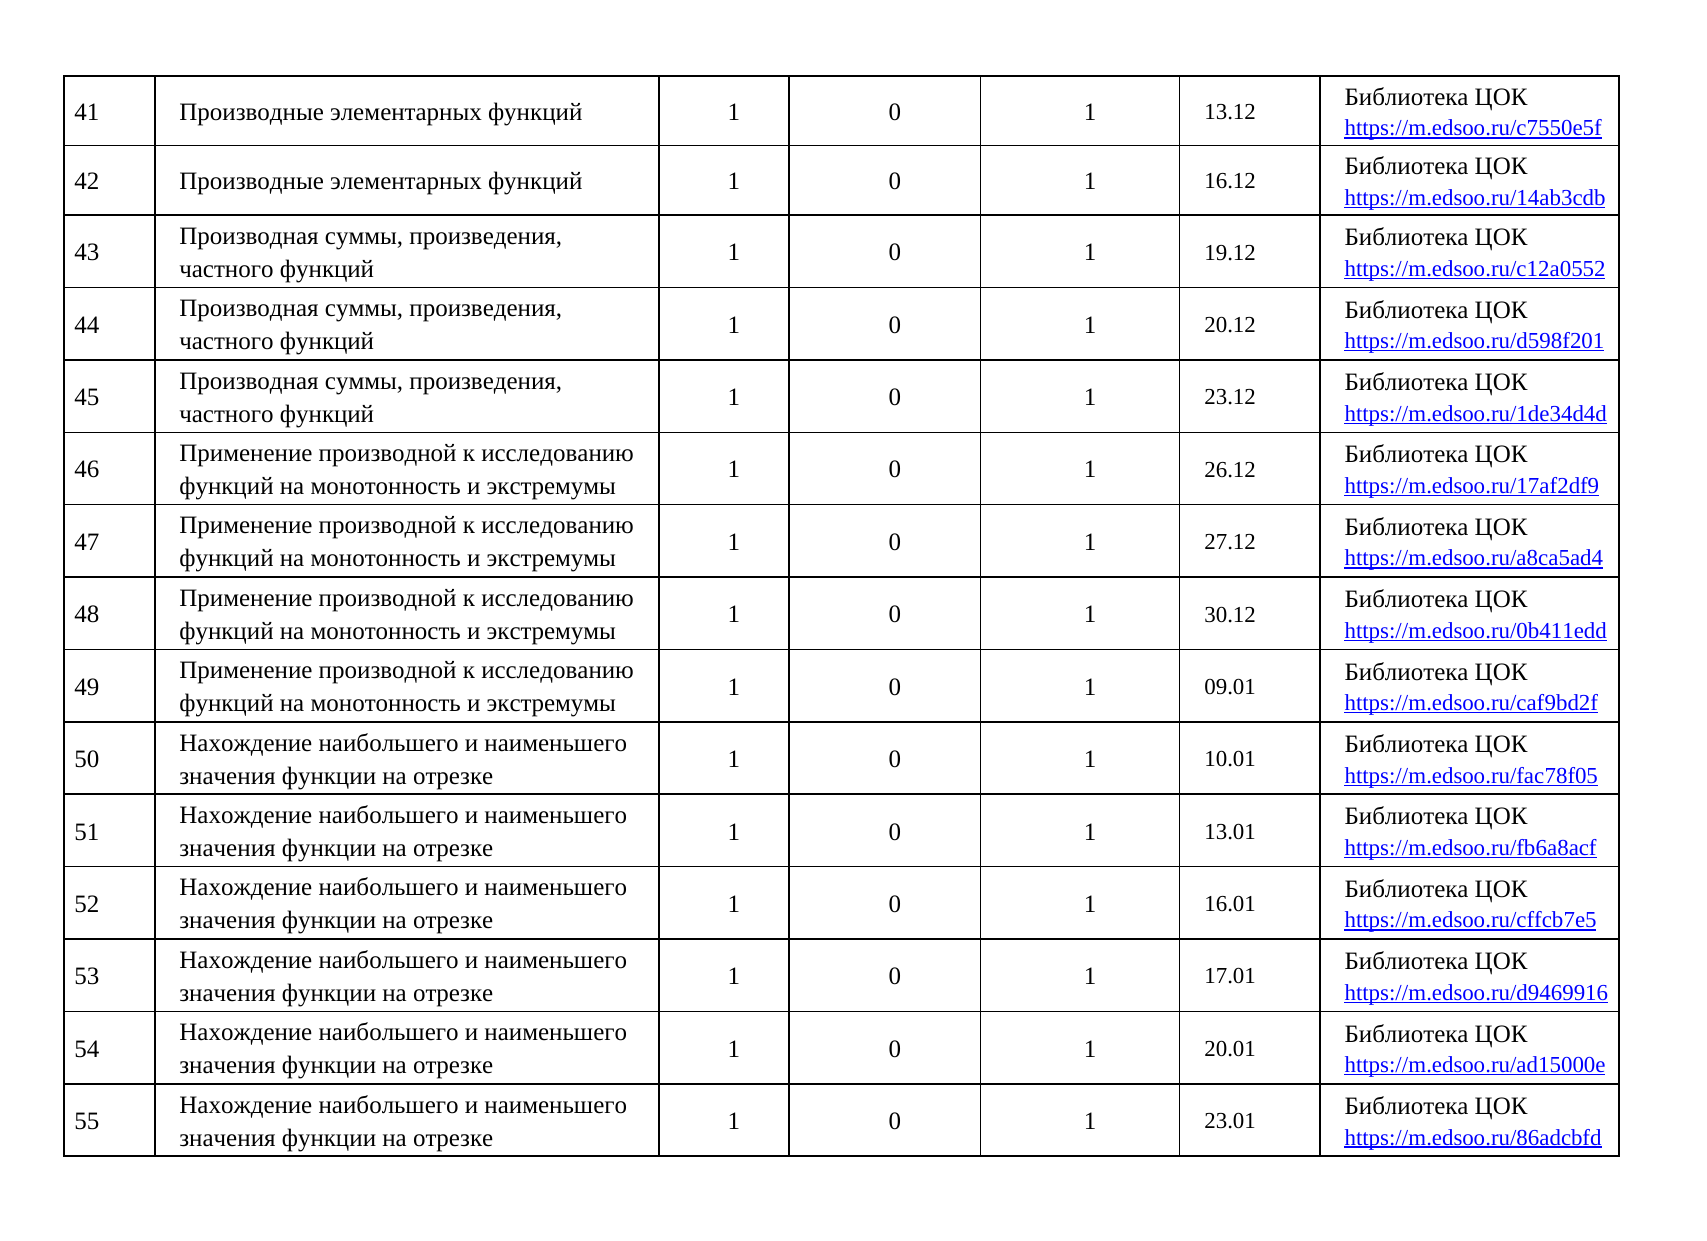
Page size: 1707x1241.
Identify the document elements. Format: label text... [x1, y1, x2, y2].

table_cell 1 [981, 505, 1179, 576]
table_cell 0 [790, 77, 980, 144]
table_cell 42 [65, 146, 154, 214]
table_cell Нахождение наибольшего и наименьшего значения функции на отрезке [156, 723, 658, 793]
table_cell 50 [65, 723, 154, 793]
table_cell 47 [65, 505, 154, 576]
table_cell Библиотека ЦОК https://m.edsoo.ru/86adcbfd [1321, 1085, 1618, 1155]
table_cell 1 [660, 1085, 788, 1155]
table_cell Производная суммы, произведения, частного функций [156, 288, 658, 359]
table_cell 1 [660, 795, 788, 866]
table_cell Применение производной к исследованию функций на монотонность и экстремумы [156, 505, 658, 576]
table_cell 27.12 [1180, 505, 1319, 576]
table_cell Библиотека ЦОК https://m.edsoo.ru/fb6a8acf [1321, 795, 1618, 866]
table_cell 0 [790, 1085, 980, 1155]
table_cell 1 [660, 146, 788, 214]
table_cell 1 [660, 940, 788, 1011]
table_cell 1 [981, 940, 1179, 1011]
table_cell 1 [981, 1085, 1179, 1155]
table_cell 30.12 [1180, 578, 1319, 648]
table_cell 0 [790, 650, 980, 721]
table_cell 53 [65, 940, 154, 1011]
table_cell Библиотека ЦОК https://m.edsoo.ru/c7550e5f [1321, 77, 1618, 144]
table_cell 46 [65, 433, 154, 504]
table_cell 1 [981, 146, 1179, 214]
table_cell 10.01 [1180, 723, 1319, 793]
table_cell Применение производной к исследованию функций на монотонность и экстремумы [156, 578, 658, 648]
table_cell 09.01 [1180, 650, 1319, 721]
table_cell 19.12 [1180, 216, 1319, 287]
table_cell 16.01 [1180, 867, 1319, 938]
table_cell 13.12 [1180, 77, 1319, 144]
table_cell 1 [660, 578, 788, 648]
table_cell 44 [65, 288, 154, 359]
table_cell 1 [981, 288, 1179, 359]
table_cell 1 [981, 867, 1179, 938]
table_cell 0 [790, 578, 980, 648]
table_cell 1 [981, 723, 1179, 793]
table_cell 49 [65, 650, 154, 721]
table_cell 52 [65, 867, 154, 938]
table_cell 1 [981, 433, 1179, 504]
table_cell 1 [660, 867, 788, 938]
table_cell Применение производной к исследованию функций на монотонность и экстремумы [156, 650, 658, 721]
table_cell 55 [65, 1085, 154, 1155]
table_cell 1 [660, 1012, 788, 1083]
table_cell 0 [790, 433, 980, 504]
table_cell Нахождение наибольшего и наименьшего значения функции на отрезке [156, 1012, 658, 1083]
table_cell 1 [981, 77, 1179, 144]
table_cell 0 [790, 940, 980, 1011]
table_cell Производная суммы, произведения, частного функций [156, 216, 658, 287]
table_cell Библиотека ЦОК https://m.edsoo.ru/c12a0552 [1321, 216, 1618, 287]
table_cell 1 [660, 433, 788, 504]
table_cell 1 [981, 795, 1179, 866]
table_cell 0 [790, 723, 980, 793]
table_cell Нахождение наибольшего и наименьшего значения функции на отрезке [156, 795, 658, 866]
table_cell 1 [981, 650, 1179, 721]
table_cell 23.12 [1180, 361, 1319, 431]
table_cell Производные элементарных функций [156, 77, 658, 144]
table_cell Библиотека ЦОК https://m.edsoo.ru/caf9bd2f [1321, 650, 1618, 721]
table_cell 1 [981, 361, 1179, 431]
table_cell Библиотека ЦОК https://m.edsoo.ru/17af2df9 [1321, 433, 1618, 504]
table_cell 1 [660, 216, 788, 287]
table_cell 1 [660, 77, 788, 144]
table_cell 0 [790, 288, 980, 359]
table_cell Библиотека ЦОК https://m.edsoo.ru/ad15000e [1321, 1012, 1618, 1083]
table_cell 16.12 [1180, 146, 1319, 214]
table_cell Библиотека ЦОК https://m.edsoo.ru/d598f201 [1321, 288, 1618, 359]
table_cell 23.01 [1180, 1085, 1319, 1155]
table_cell Библиотека ЦОК https://m.edsoo.ru/1de34d4d [1321, 361, 1618, 431]
table_cell Применение производной к исследованию функций на монотонность и экстремумы [156, 433, 658, 504]
table_cell Библиотека ЦОК https://m.edsoo.ru/cffcb7e5 [1321, 867, 1618, 938]
table_cell 1 [981, 216, 1179, 287]
table_cell 45 [65, 361, 154, 431]
table_cell 26.12 [1180, 433, 1319, 504]
table_cell Производная суммы, произведения, частного функций [156, 361, 658, 431]
table_cell Библиотека ЦОК https://m.edsoo.ru/14ab3cdb [1321, 146, 1618, 214]
table_cell 0 [790, 146, 980, 214]
table_cell 13.01 [1180, 795, 1319, 866]
table_cell 1 [660, 650, 788, 721]
table_cell 1 [660, 288, 788, 359]
table_cell 48 [65, 578, 154, 648]
table_cell 1 [981, 1012, 1179, 1083]
table_cell 1 [660, 723, 788, 793]
table_cell Нахождение наибольшего и наименьшего значения функции на отрезке [156, 940, 658, 1011]
table_cell 1 [660, 361, 788, 431]
table_cell 1 [981, 578, 1179, 648]
table_cell 0 [790, 795, 980, 866]
table_cell 51 [65, 795, 154, 866]
table_cell Производные элементарных функций [156, 146, 658, 214]
table_cell 0 [790, 505, 980, 576]
table_cell Библиотека ЦОК https://m.edsoo.ru/a8ca5ad4 [1321, 505, 1618, 576]
table_cell 20.01 [1180, 1012, 1319, 1083]
table_cell 0 [790, 1012, 980, 1083]
table_cell 0 [790, 216, 980, 287]
table_cell 0 [790, 867, 980, 938]
table_cell 17.01 [1180, 940, 1319, 1011]
table_cell Библиотека ЦОК https://m.edsoo.ru/fac78f05 [1321, 723, 1618, 793]
table_cell Нахождение наибольшего и наименьшего значения функции на отрезке [156, 867, 658, 938]
table_cell 54 [65, 1012, 154, 1083]
table_cell 41 [65, 77, 154, 144]
table_cell Библиотека ЦОК https://m.edsoo.ru/0b411edd [1321, 578, 1618, 648]
table_cell 1 [660, 505, 788, 576]
table_cell 20.12 [1180, 288, 1319, 359]
table_cell 0 [790, 361, 980, 431]
table_cell 43 [65, 216, 154, 287]
table_cell Нахождение наибольшего и наименьшего значения функции на отрезке [156, 1085, 658, 1155]
table_cell Библиотека ЦОК https://m.edsoo.ru/d9469916 [1321, 940, 1618, 1011]
